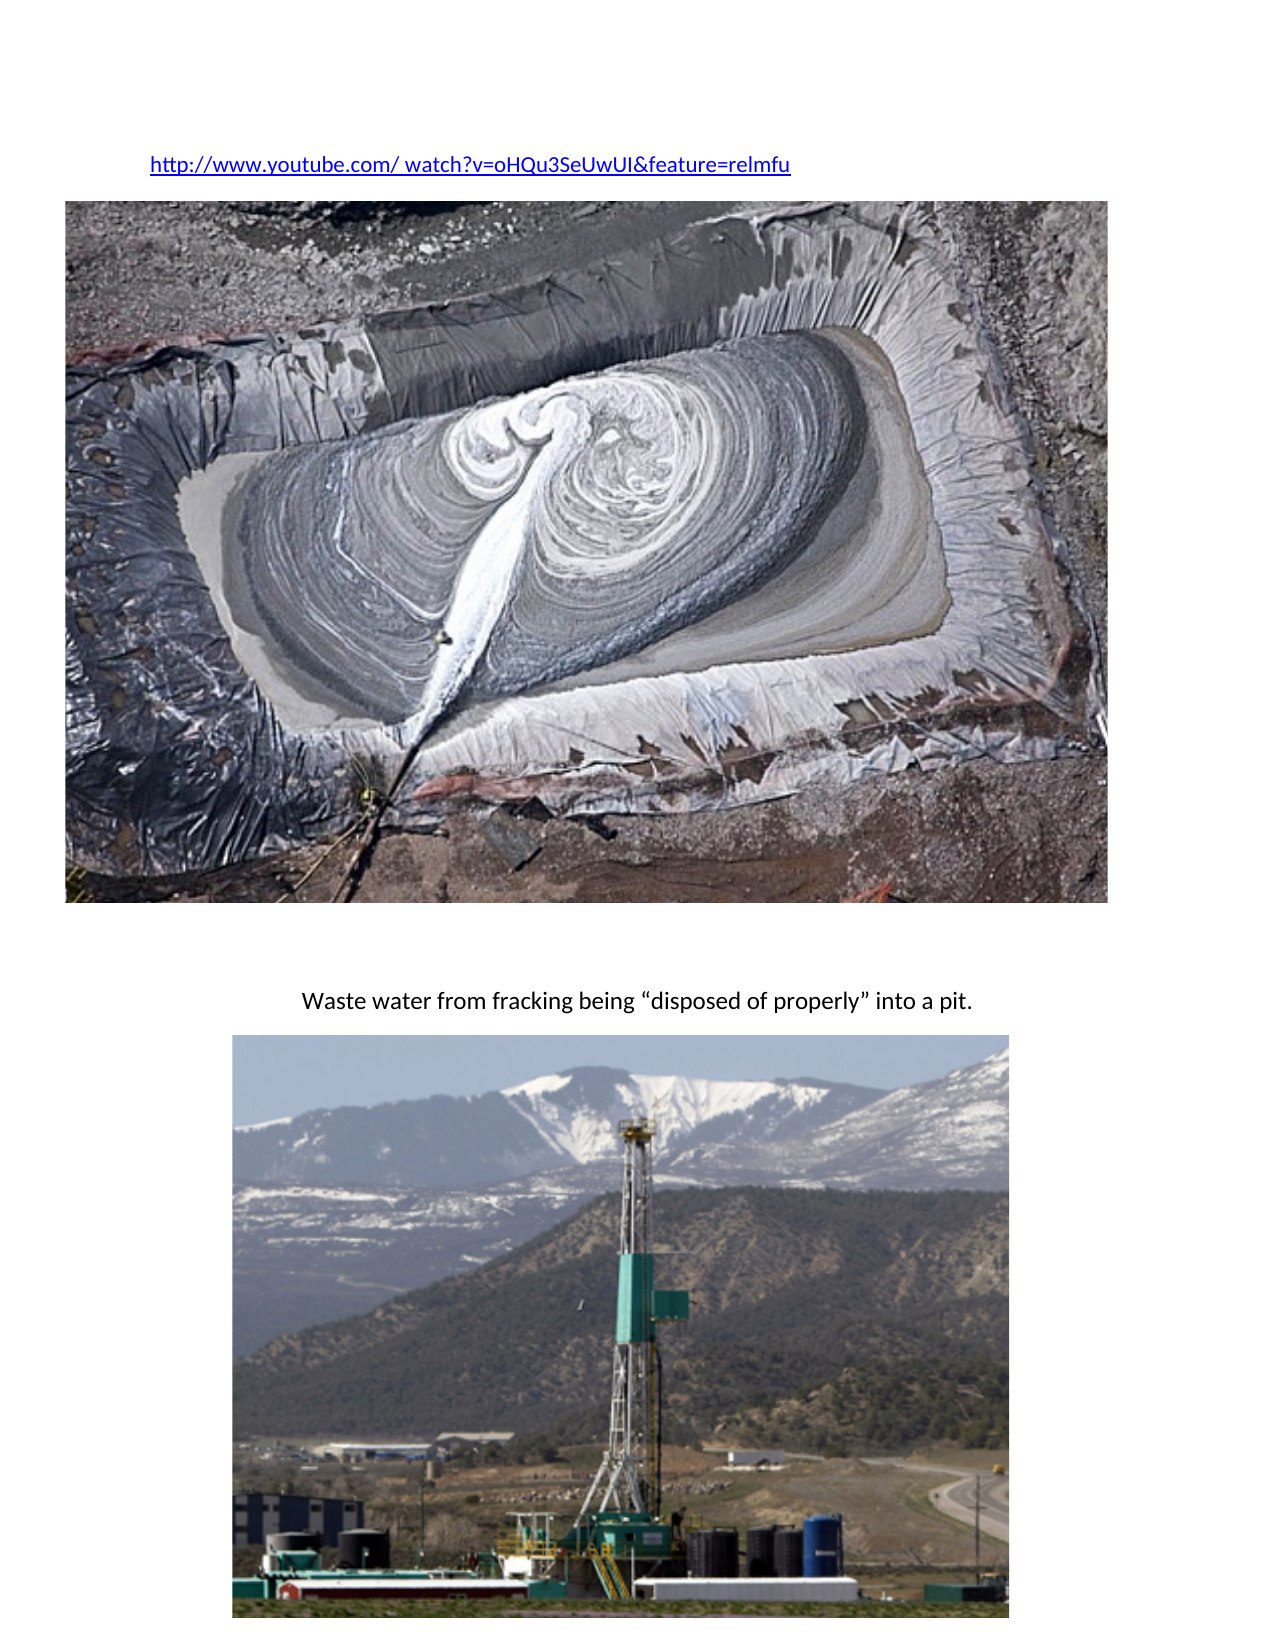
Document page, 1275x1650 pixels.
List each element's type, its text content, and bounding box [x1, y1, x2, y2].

text Waste water from fracking being “disposed of properly” into a pit. [150, 985, 1125, 1016]
picture [63, 201, 1108, 902]
picture [231, 1035, 1010, 1617]
text http://www.youtube.com/ watch?v=oHQu3SeUwUI&feature=relmfu [150, 150, 1125, 178]
